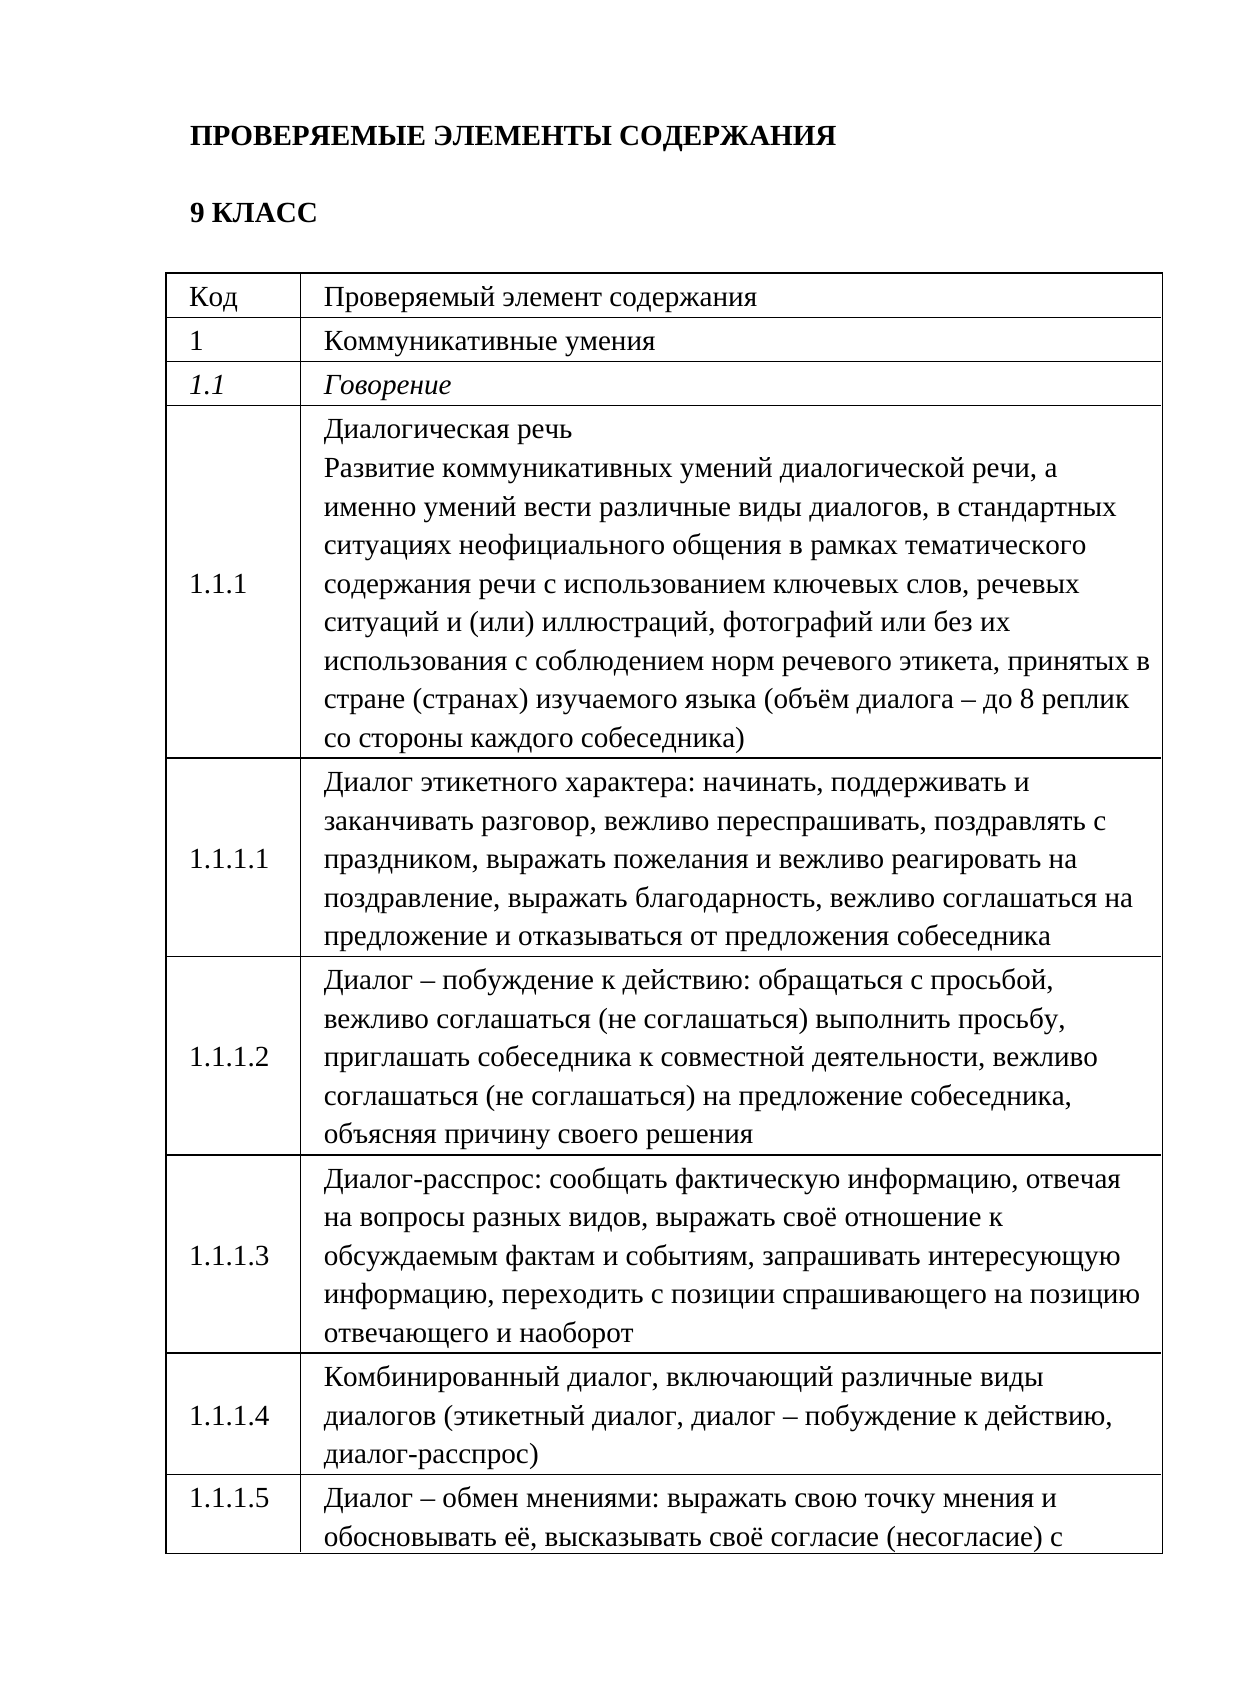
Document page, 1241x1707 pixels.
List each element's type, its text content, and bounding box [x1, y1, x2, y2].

table_cell 1.1.1.5 [167, 1475, 300, 1552]
text 9 КЛАСС [190, 195, 1152, 229]
table_cell Диалог этикетного характера: начинать, поддерживать и заканчивать разговор, вежливо переспрашивать, поздравлять с праздником, выражать пожелания и вежливо реагировать на поздравление, выражать благодарность, вежливо соглашаться на предложение и отказываться от предложения собеседника [301, 757, 1162, 956]
table_header Код [167, 274, 300, 316]
table_cell 1.1.1.2 [167, 957, 300, 1154]
table_cell Диалог-расспрос: сообщать фактическую информацию, отвечая на вопросы разных видов, выражать своё отношение к обсуждаемым фактам и событиям, запрашивать интересующую информацию, переходить с позиции спрашивающего на позицию отвечающего и наоборот [301, 1154, 1162, 1352]
table_cell 1.1 [167, 362, 300, 405]
table_cell 1.1.1.3 [167, 1156, 300, 1352]
table_cell Диалогическая речь Развитие коммуникативных умений диалогической речи, а именно умений вести различные виды диалогов, в стандартных ситуациях неофициального общения в рамках тематического содержания речи с использованием ключевых слов, речевых ситуаций и (или) иллюстраций, фотографий или без их использования с соблюдением норм речевого этикета, принятых в стране (странах) изучаемого языка (объём диалога – до 8 реплик со стороны каждого собеседника) [301, 405, 1162, 757]
table_cell 1 [167, 318, 300, 361]
table_header Проверяемый элемент содержания [301, 274, 1162, 316]
text ПРОВЕРЯЕМЫЕ ЭЛЕМЕНТЫ СОДЕРЖАНИЯ [190, 118, 1152, 152]
table_cell Комбинированный диалог, включающий различные виды диалогов (этикетный диалог, диалог – побуждение к действию, диалог-расспрос) [301, 1352, 1162, 1473]
table_cell 1.1.1 [167, 406, 300, 757]
table_cell Диалог – побуждение к действию: обращаться с просьбой, вежливо соглашаться (не соглашаться) выполнить просьбу, приглашать собеседника к совместной деятельности, вежливо соглашаться (не соглашаться) на предложение собеседника, объясняя причину своего решения [301, 956, 1162, 1154]
table_cell 1.1.1.1 [167, 759, 300, 956]
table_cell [301, 1474, 1162, 1552]
table_cell Коммуникативные умения [301, 316, 1162, 361]
table_cell Говорение [301, 361, 1162, 405]
table_cell 1.1.1.4 [167, 1354, 300, 1473]
